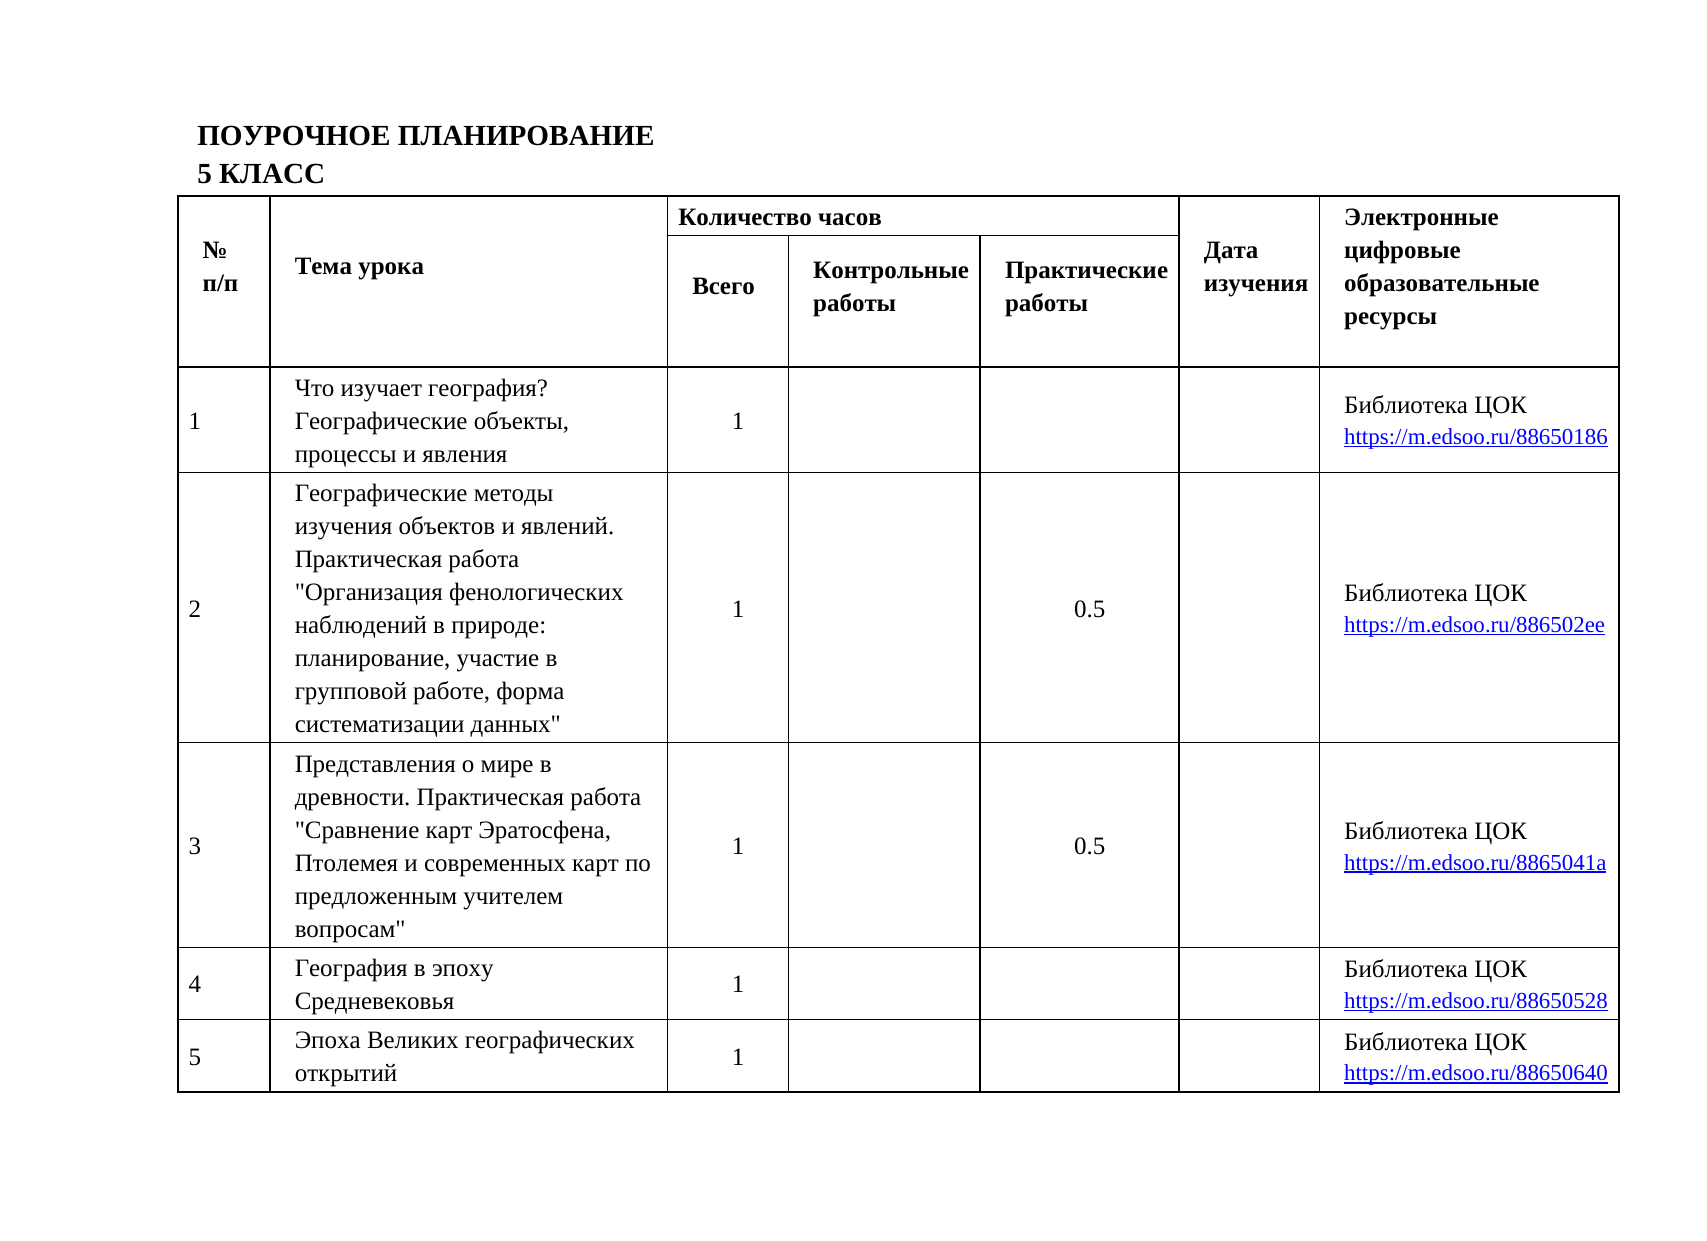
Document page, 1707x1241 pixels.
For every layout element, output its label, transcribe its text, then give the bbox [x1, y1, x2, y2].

table_cell 1 [668, 743, 788, 946]
table_cell Библиотека ЦОК https://m.edsoo.ru/8865041a [1320, 743, 1618, 946]
table_cell [1180, 743, 1319, 946]
table_header Тема урока [271, 197, 667, 366]
text ПОУРОЧНОЕ ПЛАНИРОВАНИЕ [190, 118, 1618, 152]
table_cell [1180, 948, 1319, 1019]
table_cell [789, 743, 979, 946]
table_cell 3 [179, 743, 269, 946]
table_cell [1180, 368, 1319, 471]
table_cell Эпоха Великих географических открытий [271, 1020, 667, 1091]
table_header Количество часов [668, 197, 1178, 234]
table_header Электронные цифровые образовательные ресурсы [1320, 197, 1618, 366]
table_cell [1180, 1020, 1319, 1091]
table_cell [789, 948, 979, 1019]
table_cell География в эпоху Средневековья [271, 948, 667, 1019]
table_cell 1 [668, 368, 788, 471]
table_cell Библиотека ЦОК https://m.edsoo.ru/88650186 [1320, 368, 1618, 471]
table_cell [789, 368, 979, 471]
table_header Дата изучения [1180, 197, 1319, 366]
table_header № п/п [179, 197, 269, 366]
table_cell [981, 368, 1178, 471]
table_cell 4 [179, 948, 269, 1019]
table_cell 1 [668, 948, 788, 1019]
table_cell Библиотека ЦОК https://m.edsoo.ru/88650528 [1320, 948, 1618, 1019]
table_cell 2 [179, 473, 269, 742]
table_cell 1 [668, 473, 788, 742]
table_cell [1180, 473, 1319, 742]
table_cell [789, 473, 979, 742]
table_cell [981, 1020, 1178, 1091]
table_cell 0.5 [981, 473, 1178, 742]
table_cell Контрольные работы [789, 236, 979, 366]
table_cell Географические методы изучения объектов и явлений. Практическая работа "Организация фенологических наблюдений в природе: планирование, участие в групповой работе, форма систематизации данных" [271, 473, 667, 742]
table_cell 5 [179, 1020, 269, 1091]
text 5 КЛАСС [190, 157, 1618, 190]
table_cell 0.5 [981, 743, 1178, 946]
table_cell Библиотека ЦОК https://m.edsoo.ru/886502ee [1320, 473, 1618, 742]
table_cell [981, 948, 1178, 1019]
table_cell Представления о мире в древности. Практическая работа "Сравнение карт Эратосфена, Птолемея и современных карт по предложенным учителем вопросам" [271, 743, 667, 946]
table_cell Всего [668, 236, 788, 366]
table_cell 1 [179, 368, 269, 471]
table_cell 1 [668, 1020, 788, 1091]
table_cell Библиотека ЦОК https://m.edsoo.ru/88650640 [1320, 1020, 1618, 1091]
table_cell Практические работы [981, 236, 1178, 366]
table_cell Что изучает география? Географические объекты, процессы и явления [271, 368, 667, 471]
table_cell [789, 1020, 979, 1091]
